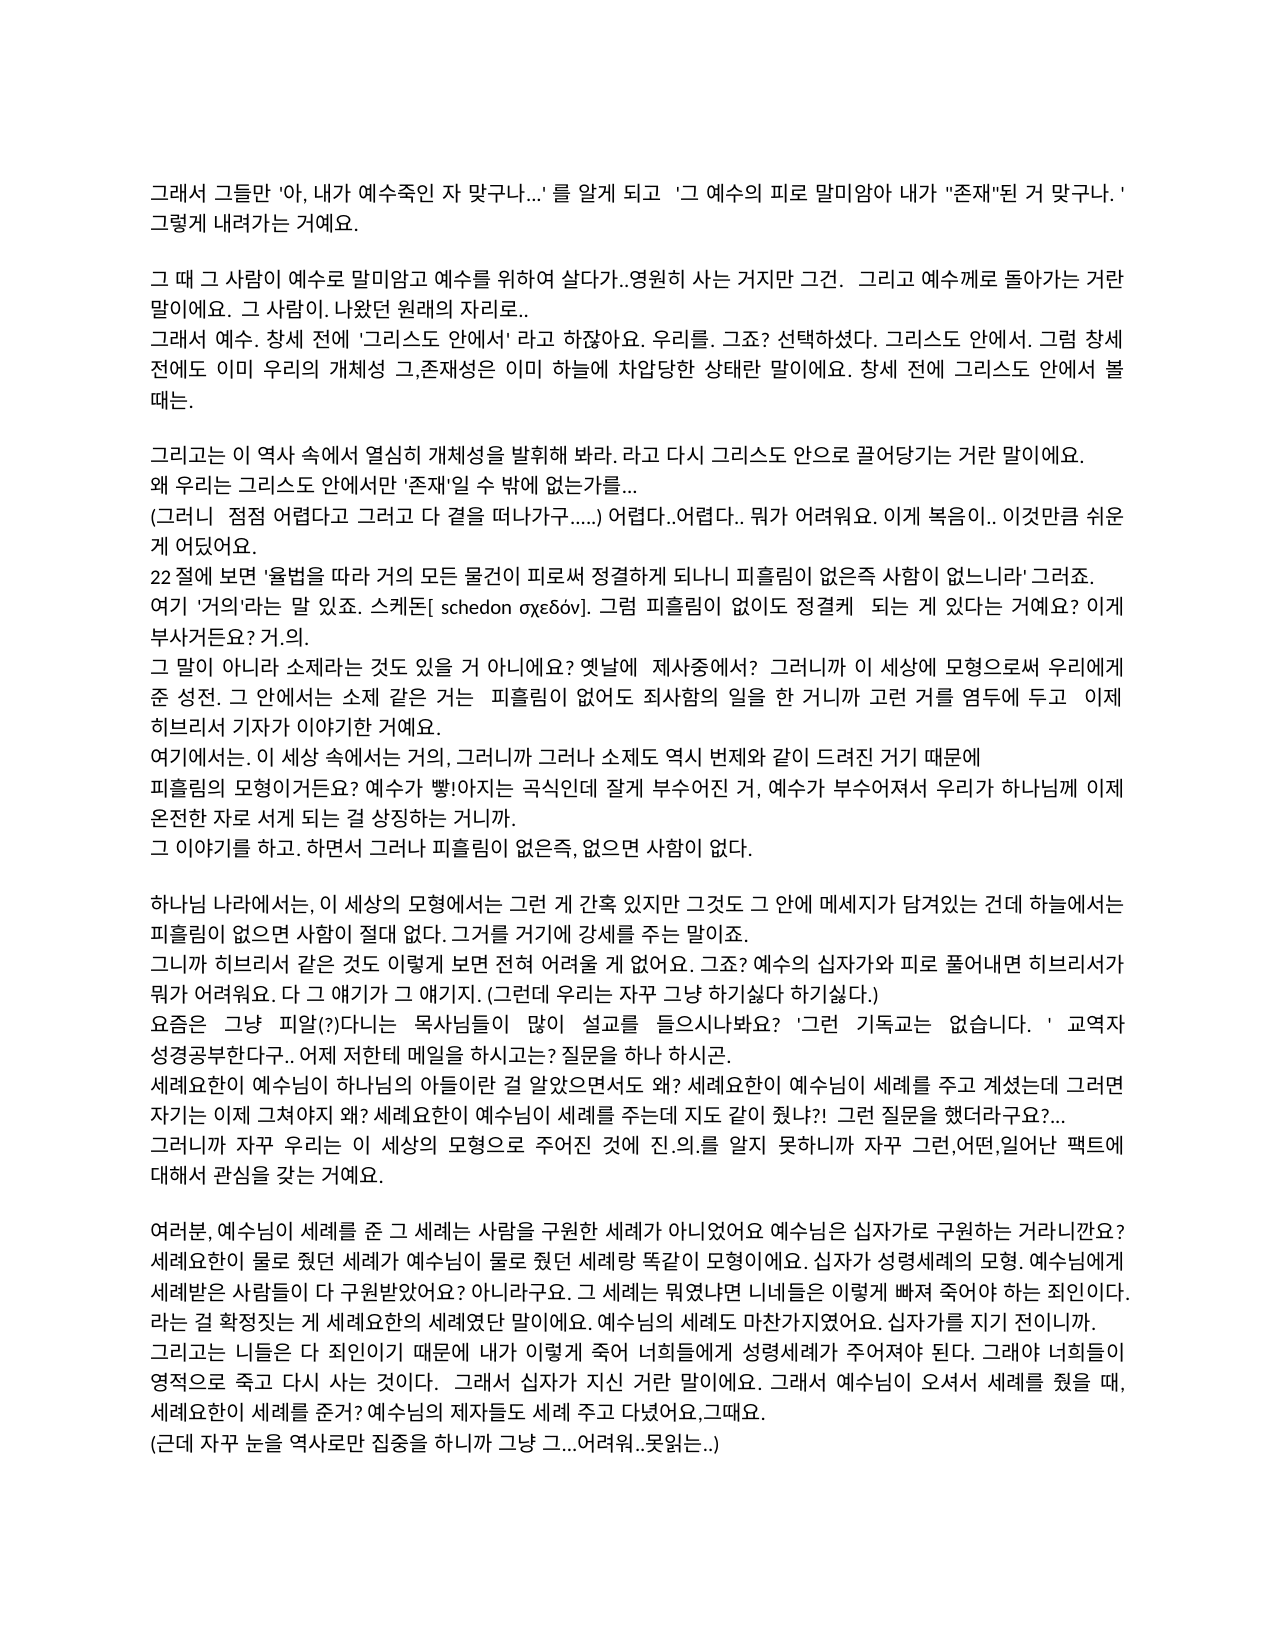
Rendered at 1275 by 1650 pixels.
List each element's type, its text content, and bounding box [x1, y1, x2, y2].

text (그러니 점점 어렵다고 그러고 다 곁을 떠나가구.....) 어렵다..어렵다.. 뭐가 어려워요. 이게 복음이.. 이것만큼 쉬운 게 어딨어요. [150, 500, 1125, 560]
text 그래서 예수. 창세 전에 '그리스도 안에서' 라고 하잖아요. 우리를. 그죠? 선택하셨다. 그리스도 안에서. 그럼 창세 전에도 이미 우리의 개체성 그,존재성은 이미 하늘에 차압당한 상태란 말이에요. 창세 전에 그리스도 안에서 볼 때는. [150, 323, 1125, 414]
text 피흘림의 모형이거든요? 예수가 빻!아지는 곡식인데 잘게 부수어진 거, 예수가 부수어져서 우리가 하나님께 이제 온전한 자로 서게 되는 걸 상징하는 거니까. [150, 772, 1125, 832]
text 여러분, 예수님이 세례를 준 그 세례는 사람을 구원한 세례가 아니었어요 예수님은 십자가로 구원하는 거라니깐요? 세례요한이 물로 줬던 세례가 예수님이 물로 줬던 세례랑 똑같이 모형이에요. 십자가 성령세례의 모형. 예수님에게 세례받은 사람들이 다 구원받았어요? 아니라구요. 그 세례는 뭐였냐면 니네들은 이렇게 빠져 죽어야 하는 죄인이다.라는 걸 확정짓는 게 세례요한의 세례였단 말이에요. 예수님의 세례도 마찬가지였어요. 십자가를 지기 전이니까. [150, 1215, 1125, 1336]
text 왜 우리는 그리스도 안에서만 '존재'일 수 밖에 없는가를... [150, 470, 1125, 500]
text 그래서 그들만 '아, 내가 예수죽인 자 맞구나...' 를 알게 되고 '그 예수의 피로 말미암아 내가 "존재"된 거 맞구나. ' 그렇게 내려가는 거예요. [150, 177, 1125, 238]
text 그 말이 아니라 소제라는 것도 있을 거 아니에요? 옛날에 제사중에서? 그러니까 이 세상에 모형으로써 우리에게 준 성전. 그 안에서는 소제 같은 거는 피흘림이 없어도 죄사함의 일을 한 거니까 고런 거를 염두에 두고 이제 히브리서 기자가 이야기한 거예요. [150, 651, 1125, 742]
text 그리고는 이 역사 속에서 열심히 개체성을 발휘해 봐라. 라고 다시 그리스도 안으로 끌어당기는 거란 말이에요. [150, 439, 1125, 470]
text 그러니까 자꾸 우리는 이 세상의 모형으로 주어진 것에 진.의.를 알지 못하니까 자꾸 그런,어떤,일어난 팩트에 대해서 관심을 갖는 거예요. [150, 1129, 1125, 1190]
text 그리고는 니들은 다 죄인이기 때문에 내가 이렇게 죽어 너희들에게 성령세례가 주어져야 된다. 그래야 너희들이 영적으로 죽고 다시 사는 것이다. 그래서 십자가 지신 거란 말이에요. 그래서 예수님이 오셔서 세례를 줬을 때, 세례요한이 세례를 준거? 예수님의 제자들도 세례 주고 다녔어요,그때요. [150, 1336, 1125, 1427]
text (근데 자꾸 눈을 역사로만 집중을 하니까 그냥 그...어려워..못읽는..) [150, 1427, 1125, 1457]
text 그니까 히브리서 같은 것도 이렇게 보면 전혀 어려울 게 없어요. 그죠? 예수의 십자가와 피로 풀어내면 히브리서가 뭐가 어려워요. 다 그 얘기가 그 얘기지. (그런데 우리는 자꾸 그냥 하기싫다 하기싫다.) [150, 948, 1125, 1009]
text 여기에서는. 이 세상 속에서는 거의, 그러니까 그러나 소제도 역시 번제와 같이 드려진 거기 때문에 [150, 742, 1125, 772]
text 그 이야기를 하고. 하면서 그러나 피흘림이 없은즉, 없으면 사함이 없다. [150, 832, 1125, 862]
text 22절에 보면 '율법을 따라 거의 모든 물건이 피로써 정결하게 되나니 피흘림이 없은즉 사함이 없느니라' 그러죠. [150, 560, 1125, 591]
text 요즘은 그냥 피알(?)다니는 목사님들이 많이 설교를 들으시나봐요? '그런 기독교는 없습니다. ' 교역자 성경공부한다구.. 어제 저한테 메일을 하시고는? 질문을 하나 하시곤. [150, 1009, 1125, 1069]
text 하나님 나라에서는, 이 세상의 모형에서는 그런 게 간혹 있지만 그것도 그 안에 메세지가 담겨있는 건데 하늘에서는 피흘림이 없으면 사함이 절대 없다. 그거를 거기에 강세를 주는 말이죠. [150, 888, 1125, 948]
text 여기 '거의'라는 말 있죠. 스케돈[ schedon σχεδόν]. 그럼 피흘림이 없이도 정결케 되는 게 있다는 거예요? 이게 부사거든요? 거.의. [150, 591, 1125, 651]
text 그 때 그 사람이 예수로 말미암고 예수를 위하여 살다가..영원히 사는 거지만 그건. 그리고 예수께로 돌아가는 거란 말이에요. 그 사람이. 나왔던 원래의 자리로.. [150, 263, 1125, 323]
text 세례요한이 예수님이 하나님의 아들이란 걸 알았으면서도 왜? 세례요한이 예수님이 세례를 주고 계셨는데 그러면 자기는 이제 그쳐야지 왜? 세례요한이 예수님이 세례를 주는데 지도 같이 줬냐?! 그런 질문을 했더라구요?... [150, 1069, 1125, 1129]
